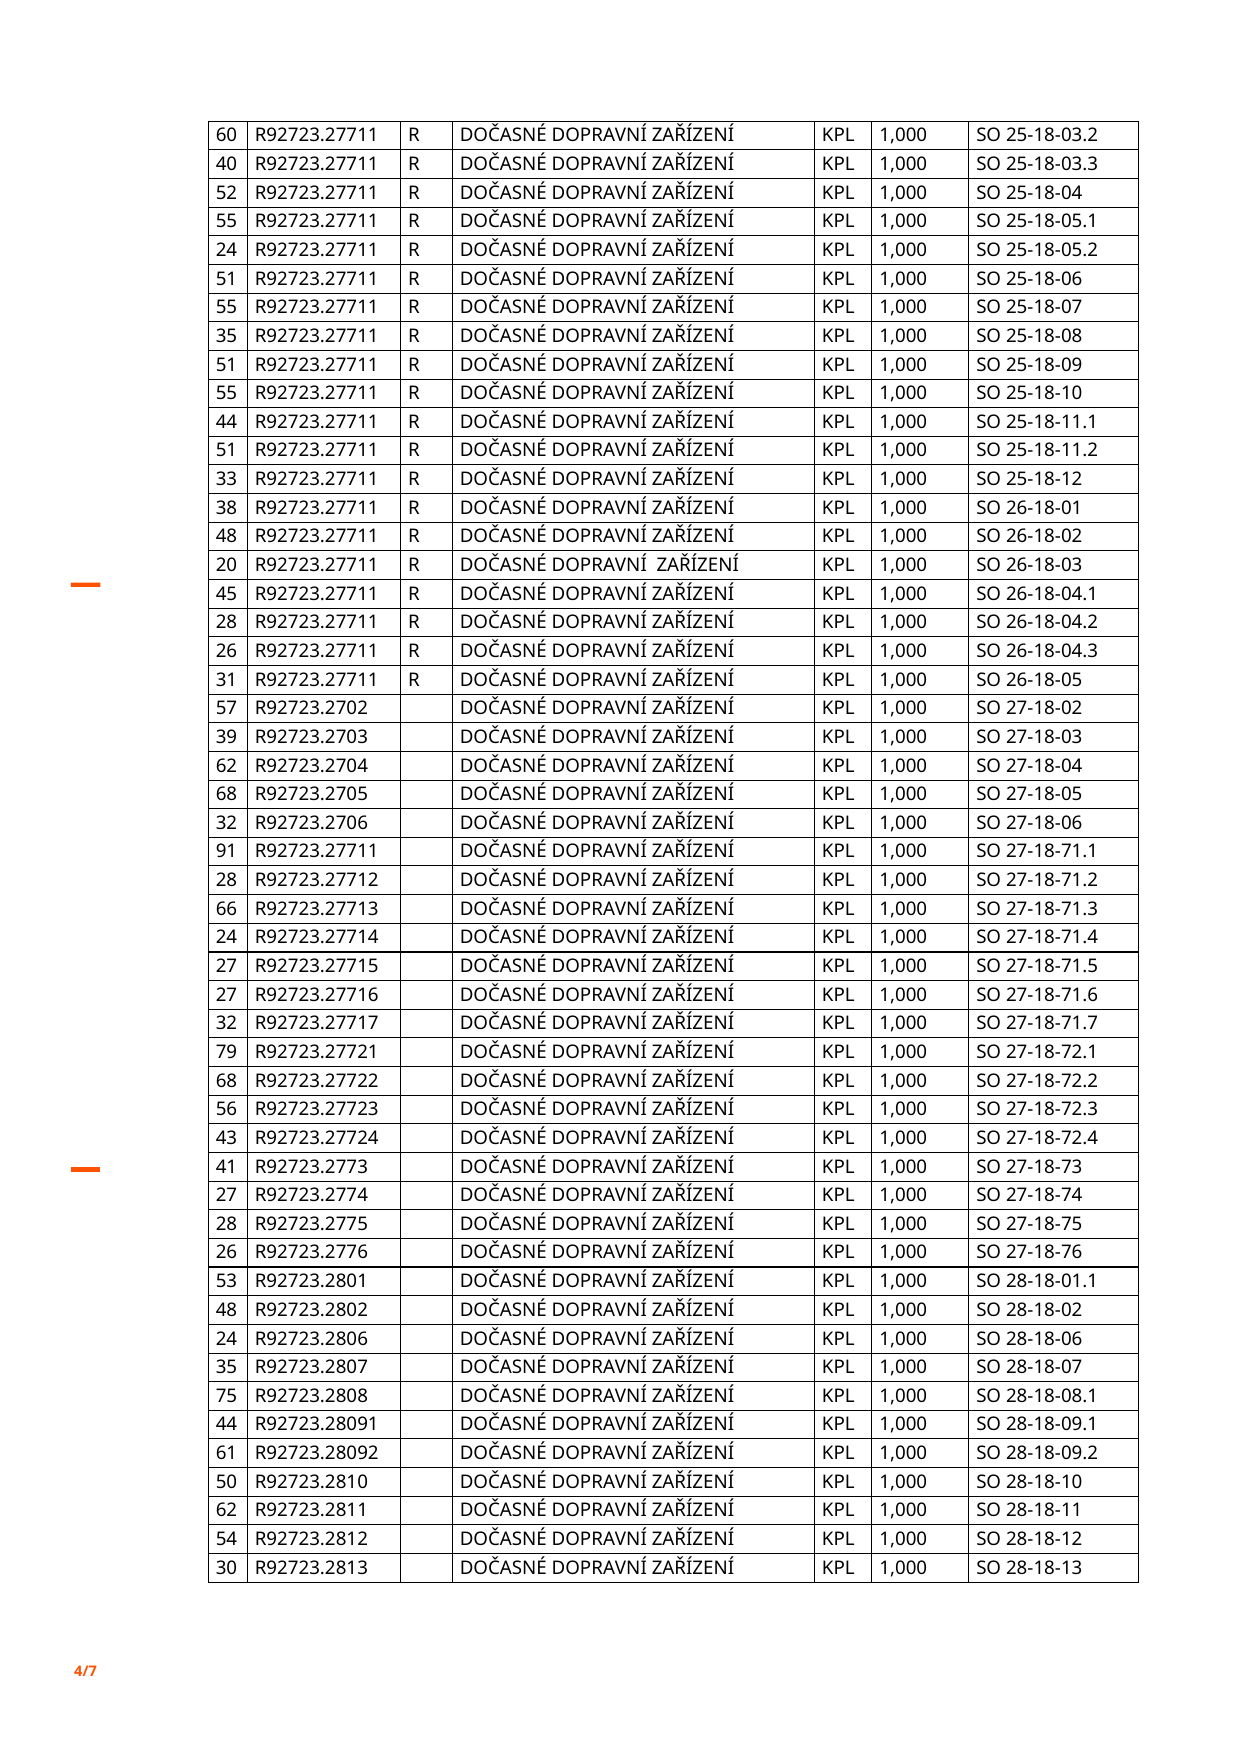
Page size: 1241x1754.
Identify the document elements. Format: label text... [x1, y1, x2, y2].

table_cell R92723.27711 [248, 351, 400, 378]
table_cell 1,000 [872, 1411, 968, 1438]
table_cell DOČASNÉ DOPRAVNÍ ZAŘÍZENÍ [453, 1210, 814, 1238]
table_cell 24 [209, 924, 247, 951]
table_cell KPL [815, 236, 871, 264]
table_cell KPL [815, 781, 871, 808]
table_cell 55 [209, 208, 247, 235]
table_cell SO 26-18-04.2 [969, 609, 1138, 636]
table_cell [401, 1411, 452, 1438]
table_cell R [401, 580, 452, 608]
table_cell DOČASNÉ DOPRAVNÍ ZAŘÍZENÍ [453, 580, 814, 608]
table_cell DOČASNÉ DOPRAVNÍ ZAŘÍZENÍ [453, 695, 814, 722]
table_cell 1,000 [872, 1325, 968, 1352]
table_cell 55 [209, 380, 247, 407]
table_cell 1,000 [872, 838, 968, 865]
table_cell SO 28-18-07 [969, 1354, 1138, 1381]
table_cell DOČASNÉ DOPRAVNÍ ZAŘÍZENÍ [453, 953, 814, 980]
table_cell DOČASNÉ DOPRAVNÍ ZAŘÍZENÍ [453, 1153, 814, 1181]
table_cell 48 [209, 1296, 247, 1324]
table_cell KPL [815, 866, 871, 894]
table_cell R92723.2706 [248, 809, 400, 837]
table_cell SO 27-18-74 [969, 1182, 1138, 1209]
table_cell [401, 1210, 452, 1238]
table_cell KPL [815, 637, 871, 665]
table_cell 1,000 [872, 1096, 968, 1123]
table_cell SO 28-18-12 [969, 1525, 1138, 1553]
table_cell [453, 122, 814, 149]
table_cell SO 27-18-72.1 [969, 1038, 1138, 1066]
table_cell DOČASNÉ DOPRAVNÍ ZAŘÍZENÍ [453, 666, 814, 693]
table_cell 1,000 [872, 637, 968, 665]
table_cell KPL [815, 1182, 871, 1209]
table_cell 62 [209, 1497, 247, 1524]
table_cell [401, 1325, 452, 1352]
table_cell KPL [815, 351, 871, 378]
table_cell SO 27-18-71.3 [969, 895, 1138, 923]
table_cell SO 27-18-71.5 [969, 953, 1138, 980]
table_cell R92723.27711 [248, 408, 400, 436]
table_cell DOČASNÉ DOPRAVNÍ ZAŘÍZENÍ [453, 1497, 814, 1524]
table_cell SO 25-18-11.2 [969, 437, 1138, 464]
table_cell 20 [209, 551, 247, 579]
table_cell KPL [815, 408, 871, 436]
table_cell KPL [815, 895, 871, 923]
table_cell 26 [209, 637, 247, 665]
table_cell 1,000 [872, 781, 968, 808]
table_cell R92723.27711 [248, 523, 400, 550]
table_cell KPL [815, 1354, 871, 1381]
table_cell R92723.27711 [248, 838, 400, 865]
table_cell [401, 1096, 452, 1123]
table_cell 1,000 [872, 695, 968, 722]
table_cell 1,000 [872, 408, 968, 436]
table_cell SO 26-18-04.3 [969, 637, 1138, 665]
table_cell SO 28-18-13 [969, 1554, 1138, 1582]
table_cell 28 [209, 866, 247, 894]
table_cell 1,000 [872, 1182, 968, 1209]
table_cell SO 27-18-72.4 [969, 1124, 1138, 1152]
table_cell DOČASNÉ DOPRAVNÍ ZAŘÍZENÍ [453, 265, 814, 292]
table_cell DOČASNÉ DOPRAVNÍ ZAŘÍZENÍ [453, 637, 814, 665]
table_cell KPL [815, 122, 871, 149]
table_cell DOČASNÉ DOPRAVNÍ ZAŘÍZENÍ [453, 494, 814, 522]
table_cell 1,000 [872, 924, 968, 951]
table_cell 1,000 [872, 1067, 968, 1094]
table_cell 55 [209, 294, 247, 321]
table_cell SO 25-18-06 [969, 265, 1138, 292]
table_cell DOČASNÉ DOPRAVNÍ ZAŘÍZENÍ [453, 781, 814, 808]
table_cell SO 25-18-08 [969, 322, 1138, 350]
table_cell R92723.2811 [248, 1497, 400, 1524]
table_cell DOČASNÉ DOPRAVNÍ ZAŘÍZENÍ [453, 723, 814, 751]
table_cell R [401, 637, 452, 665]
table_cell 38 [209, 494, 247, 522]
table_cell SO 28-18-02 [969, 1296, 1138, 1324]
table_cell KPL [815, 1325, 871, 1352]
table_cell R92723.27722 [248, 1067, 400, 1094]
table_cell 27 [209, 1182, 247, 1209]
table_cell R [401, 265, 452, 292]
table_cell 68 [209, 1067, 247, 1094]
table_cell R92723.2802 [248, 1296, 400, 1324]
table_cell R92723.27715 [248, 953, 400, 980]
table_cell 1,000 [872, 723, 968, 751]
table_cell SO 26-18-01 [969, 494, 1138, 522]
table_cell 1,000 [872, 1554, 968, 1582]
table_cell R92723.2702 [248, 695, 400, 722]
table_cell 54 [209, 1525, 247, 1553]
table_cell R [401, 351, 452, 378]
table_cell 1,000 [872, 1153, 968, 1181]
table_cell SO 27-18-73 [969, 1153, 1138, 1181]
table_cell 51 [209, 351, 247, 378]
table_cell R92723.27711 [248, 465, 400, 493]
table_cell [401, 1010, 452, 1037]
table_cell DOČASNÉ DOPRAVNÍ ZAŘÍZENÍ [453, 236, 814, 264]
table_cell DOČASNÉ DOPRAVNÍ ZAŘÍZENÍ [453, 1096, 814, 1123]
table_cell 30 [209, 1554, 247, 1582]
table_cell KPL [815, 809, 871, 837]
table_cell [401, 1296, 452, 1324]
table_cell DOČASNÉ DOPRAVNÍ ZAŘÍZENÍ [453, 1038, 814, 1066]
table_cell KPL [815, 1239, 871, 1266]
table_cell DOČASNÉ DOPRAVNÍ ZAŘÍZENÍ [453, 465, 814, 493]
table_cell SO 27-18-03 [969, 723, 1138, 751]
table_cell R92723.27717 [248, 1010, 400, 1037]
table_cell R92723.27711 [248, 609, 400, 636]
table_cell 28 [209, 609, 247, 636]
table_cell DOČASNÉ DOPRAVNÍ ZAŘÍZENÍ [453, 1124, 814, 1152]
table_cell [401, 1038, 452, 1066]
table_cell DOČASNÉ DOPRAVNÍ ZAŘÍZENÍ [453, 752, 814, 779]
table_cell 1,000 [872, 236, 968, 264]
table_cell [401, 1124, 452, 1152]
table_cell KPL [815, 1067, 871, 1094]
table_cell 45 [209, 580, 247, 608]
table_cell 52 [209, 179, 247, 207]
table_cell R92723.2812 [248, 1525, 400, 1553]
table_cell DOČASNÉ DOPRAVNÍ ZAŘÍZENÍ [453, 1296, 814, 1324]
table_cell KPL [815, 1124, 871, 1152]
table_cell 1,000 [872, 465, 968, 493]
table_cell R92723.27711 [248, 294, 400, 321]
table_cell KPL [815, 695, 871, 722]
table_cell [401, 895, 452, 923]
table_cell 68 [209, 781, 247, 808]
table_cell 60 [209, 122, 247, 149]
table_cell SO 25-18-03.2 [969, 122, 1138, 149]
table_cell 1,000 [872, 981, 968, 1009]
table_cell [401, 1554, 452, 1582]
table_cell KPL [815, 465, 871, 493]
table_cell R92723.27713 [248, 895, 400, 923]
table_cell KPL [815, 1411, 871, 1438]
table_cell R [401, 122, 452, 149]
table_cell 1,000 [872, 1296, 968, 1324]
table_cell 1,000 [872, 1525, 968, 1553]
table_cell SO 27-18-76 [969, 1239, 1138, 1266]
table_cell R92723.27711 [248, 551, 400, 579]
table_cell [401, 838, 452, 865]
table_cell 1,000 [872, 551, 968, 579]
table_cell R92723.27716 [248, 981, 400, 1009]
table_cell R92723.27711 [248, 208, 400, 235]
table_cell KPL [815, 981, 871, 1009]
table_cell R [401, 609, 452, 636]
table_cell R92723.27724 [248, 1124, 400, 1152]
table_cell SO 27-18-71.6 [969, 981, 1138, 1009]
table_cell 24 [209, 1325, 247, 1352]
table_cell 50 [209, 1468, 247, 1496]
table_cell R92723.28091 [248, 1411, 400, 1438]
table_cell R92723.27711 [248, 494, 400, 522]
table_cell R [401, 150, 452, 178]
table_cell R92723.27711 [248, 637, 400, 665]
table_cell 57 [209, 695, 247, 722]
table_cell 1,000 [872, 150, 968, 178]
table_cell R [401, 322, 452, 350]
table_cell [401, 723, 452, 751]
table_cell 33 [209, 465, 247, 493]
table_cell SO 26-18-05 [969, 666, 1138, 693]
table_cell [401, 781, 452, 808]
table_cell R [401, 408, 452, 436]
table_cell R [401, 208, 452, 235]
table_cell [401, 866, 452, 894]
table_cell [401, 1525, 452, 1553]
table_cell KPL [815, 1554, 871, 1582]
table_cell 1,000 [872, 953, 968, 980]
table_cell DOČASNÉ DOPRAVNÍ ZAŘÍZENÍ [453, 838, 814, 865]
table_cell R [401, 294, 452, 321]
table_cell 32 [209, 809, 247, 837]
table_cell [401, 809, 452, 837]
table_cell KPL [815, 723, 871, 751]
table_cell DOČASNÉ DOPRAVNÍ ZAŘÍZENÍ [453, 1525, 814, 1553]
table_cell 1,000 [872, 1210, 968, 1238]
table_cell 1,000 [872, 494, 968, 522]
table_cell DOČASNÉ DOPRAVNÍ ZAŘÍZENÍ [453, 1354, 814, 1381]
table_cell KPL [815, 752, 871, 779]
table_cell SO 27-18-02 [969, 695, 1138, 722]
table_cell [401, 1182, 452, 1209]
table_cell [401, 1354, 452, 1381]
table_cell 41 [209, 1153, 247, 1181]
table_cell 26 [209, 1239, 247, 1266]
table_cell R92723.2773 [248, 1153, 400, 1181]
table_cell 24 [209, 236, 247, 264]
table_cell [401, 1439, 452, 1467]
table_cell DOČASNÉ DOPRAVNÍ ZAŘÍZENÍ [453, 1468, 814, 1496]
table_cell [401, 1268, 452, 1295]
table_cell 51 [209, 437, 247, 464]
table_cell DOČASNÉ DOPRAVNÍ ZAŘÍZENÍ [453, 1325, 814, 1352]
table_cell R92723.2810 [248, 1468, 400, 1496]
table_cell 79 [209, 1038, 247, 1066]
table_cell SO 25-18-09 [969, 351, 1138, 378]
table_cell R [401, 179, 452, 207]
table_cell DOČASNÉ DOPRAVNÍ ZAŘÍZENÍ [453, 866, 814, 894]
table_cell 43 [209, 1124, 247, 1152]
table_cell R92723.27711 [248, 122, 400, 149]
table_cell R92723.2808 [248, 1382, 400, 1410]
table_cell [401, 1153, 452, 1181]
table_cell SO 25-18-11.1 [969, 408, 1138, 436]
table_cell [401, 1382, 452, 1410]
table_cell 31 [209, 666, 247, 693]
table_cell KPL [815, 1210, 871, 1238]
table_cell SO 27-18-75 [969, 1210, 1138, 1238]
table_cell KPL [815, 551, 871, 579]
table_cell KPL [815, 1010, 871, 1037]
table_cell 1,000 [872, 523, 968, 550]
table_cell 35 [209, 1354, 247, 1381]
table_cell SO 27-18-71.1 [969, 838, 1138, 865]
table_cell R92723.27711 [248, 236, 400, 264]
table_cell 27 [209, 981, 247, 1009]
table_cell R92723.2807 [248, 1354, 400, 1381]
table_cell 62 [209, 752, 247, 779]
table_cell KPL [815, 1096, 871, 1123]
table_cell R92723.2813 [248, 1554, 400, 1582]
table_cell R [401, 236, 452, 264]
table_cell R92723.2775 [248, 1210, 400, 1238]
table_cell 1,000 [872, 1382, 968, 1410]
table_cell KPL [815, 294, 871, 321]
table_cell 1,000 [872, 866, 968, 894]
table_cell 1,000 [872, 1268, 968, 1295]
table_cell 91 [209, 838, 247, 865]
table_cell R92723.27723 [248, 1096, 400, 1123]
table_cell SO 25-18-05.1 [969, 208, 1138, 235]
table_cell R92723.2806 [248, 1325, 400, 1352]
table_cell KPL [815, 1296, 871, 1324]
table_cell R92723.27711 [248, 265, 400, 292]
table_cell DOČASNÉ DOPRAVNÍ ZAŘÍZENÍ [453, 408, 814, 436]
table_cell KPL [815, 666, 871, 693]
table_cell KPL [815, 838, 871, 865]
table_cell R92723.27711 [248, 179, 400, 207]
table_cell SO 27-18-71.7 [969, 1010, 1138, 1037]
table_cell 1,000 [872, 122, 968, 149]
table_cell [401, 1239, 452, 1266]
table_cell 1,000 [872, 609, 968, 636]
table_cell DOČASNÉ DOPRAVNÍ ZAŘÍZENÍ [453, 322, 814, 350]
table_cell SO 27-18-05 [969, 781, 1138, 808]
table_cell 1,000 [872, 809, 968, 837]
table_cell DOČASNÉ DOPRAVNÍ ZAŘÍZENÍ [453, 380, 814, 407]
table_cell DOČASNÉ DOPRAVNÍ ZAŘÍZENÍ [453, 1439, 814, 1467]
table_cell 1,000 [872, 580, 968, 608]
table_cell DOČASNÉ DOPRAVNÍ ZAŘÍZENÍ [453, 351, 814, 378]
table_cell 35 [209, 322, 247, 350]
table_cell KPL [815, 1468, 871, 1496]
table_cell [401, 981, 452, 1009]
table_cell SO 27-18-72.2 [969, 1067, 1138, 1094]
table_cell 1,000 [872, 1239, 968, 1266]
table_cell R92723.2801 [248, 1268, 400, 1295]
table_cell SO 27-18-04 [969, 752, 1138, 779]
table_cell 1,000 [872, 895, 968, 923]
table_cell 1,000 [872, 1354, 968, 1381]
table_cell 61 [209, 1439, 247, 1467]
table_cell KPL [815, 437, 871, 464]
table_cell SO 28-18-10 [969, 1468, 1138, 1496]
table_cell 1,000 [872, 1468, 968, 1496]
table_cell 1,000 [872, 437, 968, 464]
table_cell DOČASNÉ DOPRAVNÍ ZAŘÍZENÍ [453, 924, 814, 951]
table_cell SO 25-18-04 [969, 179, 1138, 207]
table_cell R92723.2704 [248, 752, 400, 779]
table_cell KPL [815, 1439, 871, 1467]
table_cell KPL [815, 953, 871, 980]
table_cell SO 27-18-71.2 [969, 866, 1138, 894]
table_cell KPL [815, 208, 871, 235]
table_cell R92723.27711 [248, 150, 400, 178]
table_cell KPL [815, 609, 871, 636]
table_cell R92723.27711 [248, 380, 400, 407]
table_cell DOČASNÉ DOPRAVNÍ ZAŘÍZENÍ [453, 609, 814, 636]
table_cell [401, 1497, 452, 1524]
table_cell R92723.27712 [248, 866, 400, 894]
table_cell KPL [815, 380, 871, 407]
table_cell 44 [209, 408, 247, 436]
table_cell R92723.27711 [248, 666, 400, 693]
table_cell DOČASNÉ DOPRAVNÍ ZAŘÍZENÍ [453, 1067, 814, 1094]
table_cell SO 25-18-03.3 [969, 150, 1138, 178]
table_cell SO 25-18-12 [969, 465, 1138, 493]
table_cell KPL [815, 179, 871, 207]
table_cell 1,000 [872, 666, 968, 693]
table_cell SO 28-18-09.1 [969, 1411, 1138, 1438]
table_cell 1,000 [872, 380, 968, 407]
table_cell KPL [815, 1525, 871, 1553]
table_cell SO 27-18-71.4 [969, 924, 1138, 951]
table_cell R [401, 494, 452, 522]
table_cell R [401, 437, 452, 464]
table_cell DOČASNÉ DOPRAVNÍ ZAŘÍZENÍ [453, 981, 814, 1009]
table_cell DOČASNÉ DOPRAVNÍ ZAŘÍZENÍ [453, 1010, 814, 1037]
table_cell DOČASNÉ DOPRAVNÍ ZAŘÍZENÍ [453, 294, 814, 321]
table_cell DOČASNÉ DOPRAVNÍ ZAŘÍZENÍ [453, 208, 814, 235]
table_cell R92723.27711 [248, 580, 400, 608]
table_cell R92723.2703 [248, 723, 400, 751]
table_cell SO 26-18-04.1 [969, 580, 1138, 608]
table_cell DOČASNÉ DOPRAVNÍ ZAŘÍZENÍ [453, 1268, 814, 1295]
table_cell R92723.2776 [248, 1239, 400, 1266]
table_cell KPL [815, 924, 871, 951]
table_cell KPL [815, 580, 871, 608]
table_cell DOČASNÉ DOPRAVNÍ ZAŘÍZENÍ [453, 150, 814, 178]
table_cell 1,000 [872, 1010, 968, 1037]
table_cell 1,000 [872, 265, 968, 292]
table_cell R [401, 666, 452, 693]
table_cell KPL [815, 1382, 871, 1410]
table_cell R [401, 523, 452, 550]
table_cell DOČASNÉ DOPRAVNÍ ZAŘÍZENÍ [453, 523, 814, 550]
table_cell SO 26-18-02 [969, 523, 1138, 550]
table_cell R [401, 465, 452, 493]
table_cell R92723.27711 [248, 322, 400, 350]
table_cell SO 26-18-03 [969, 551, 1138, 579]
table_cell DOČASNÉ DOPRAVNÍ ZAŘÍZENÍ [453, 1554, 814, 1582]
table_cell DOČASNÉ DOPRAVNÍ ZAŘÍZENÍ [453, 1182, 814, 1209]
table_cell 66 [209, 895, 247, 923]
table_cell KPL [815, 1038, 871, 1066]
table_cell 39 [209, 723, 247, 751]
table_cell SO 25-18-05.2 [969, 236, 1138, 264]
table_cell KPL [815, 1153, 871, 1181]
table_cell 1,000 [872, 294, 968, 321]
table_cell DOČASNÉ DOPRAVNÍ ZAŘÍZENÍ [453, 809, 814, 837]
table_cell DOČASNÉ DOPRAVNÍ ZAŘÍZENÍ [453, 551, 814, 579]
table_cell 44 [209, 1411, 247, 1438]
table_cell KPL [815, 150, 871, 178]
table_cell [401, 1468, 452, 1496]
table_cell SO 25-18-07 [969, 294, 1138, 321]
table_cell 75 [209, 1382, 247, 1410]
table_cell DOČASNÉ DOPRAVNÍ ZAŘÍZENÍ [453, 1382, 814, 1410]
table_cell 32 [209, 1010, 247, 1037]
table_cell 1,000 [872, 351, 968, 378]
table_cell KPL [815, 523, 871, 550]
table_cell SO 27-18-72.3 [969, 1096, 1138, 1123]
table_cell SO 28-18-11 [969, 1497, 1138, 1524]
table_cell 40 [209, 150, 247, 178]
table_cell DOČASNÉ DOPRAVNÍ ZAŘÍZENÍ [453, 437, 814, 464]
table_cell [401, 1067, 452, 1094]
table_cell 48 [209, 523, 247, 550]
table_cell DOČASNÉ DOPRAVNÍ ZAŘÍZENÍ [453, 179, 814, 207]
table_cell KPL [815, 1497, 871, 1524]
table_cell 51 [209, 265, 247, 292]
table_cell DOČASNÉ DOPRAVNÍ ZAŘÍZENÍ [453, 1411, 814, 1438]
table_cell [401, 924, 452, 951]
table_cell 27 [209, 953, 247, 980]
table_cell 1,000 [872, 1497, 968, 1524]
table_cell 28 [209, 1210, 247, 1238]
table_cell [401, 953, 452, 980]
table_cell 1,000 [872, 208, 968, 235]
table_cell DOČASNÉ DOPRAVNÍ ZAŘÍZENÍ [453, 895, 814, 923]
table_cell R92723.27711 [248, 437, 400, 464]
table_cell KPL [815, 494, 871, 522]
table_cell 1,000 [872, 1038, 968, 1066]
table_cell KPL [815, 1268, 871, 1295]
table_cell KPL [815, 265, 871, 292]
table_cell 53 [209, 1268, 247, 1295]
table_cell R92723.2774 [248, 1182, 400, 1209]
table_cell DOČASNÉ DOPRAVNÍ ZAŘÍZENÍ [453, 1239, 814, 1266]
table_cell 1,000 [872, 322, 968, 350]
table_cell 1,000 [872, 752, 968, 779]
table_cell SO 28-18-06 [969, 1325, 1138, 1352]
table_cell R [401, 380, 452, 407]
table_cell KPL [815, 322, 871, 350]
table_cell 1,000 [872, 179, 968, 207]
table_cell [401, 752, 452, 779]
table_cell SO 25-18-10 [969, 380, 1138, 407]
table_cell R92723.27721 [248, 1038, 400, 1066]
table_cell SO 28-18-01.1 [969, 1268, 1138, 1295]
table_cell 1,000 [872, 1439, 968, 1467]
table_cell [401, 695, 452, 722]
table_cell SO 28-18-08.1 [969, 1382, 1138, 1410]
table_cell R92723.28092 [248, 1439, 400, 1467]
table_cell 56 [209, 1096, 247, 1123]
table_cell R [401, 551, 452, 579]
table_cell SO 27-18-06 [969, 809, 1138, 837]
table_cell R92723.2705 [248, 781, 400, 808]
table_cell 1,000 [872, 1124, 968, 1152]
table_cell SO 28-18-09.2 [969, 1439, 1138, 1467]
table_cell R92723.27714 [248, 924, 400, 951]
